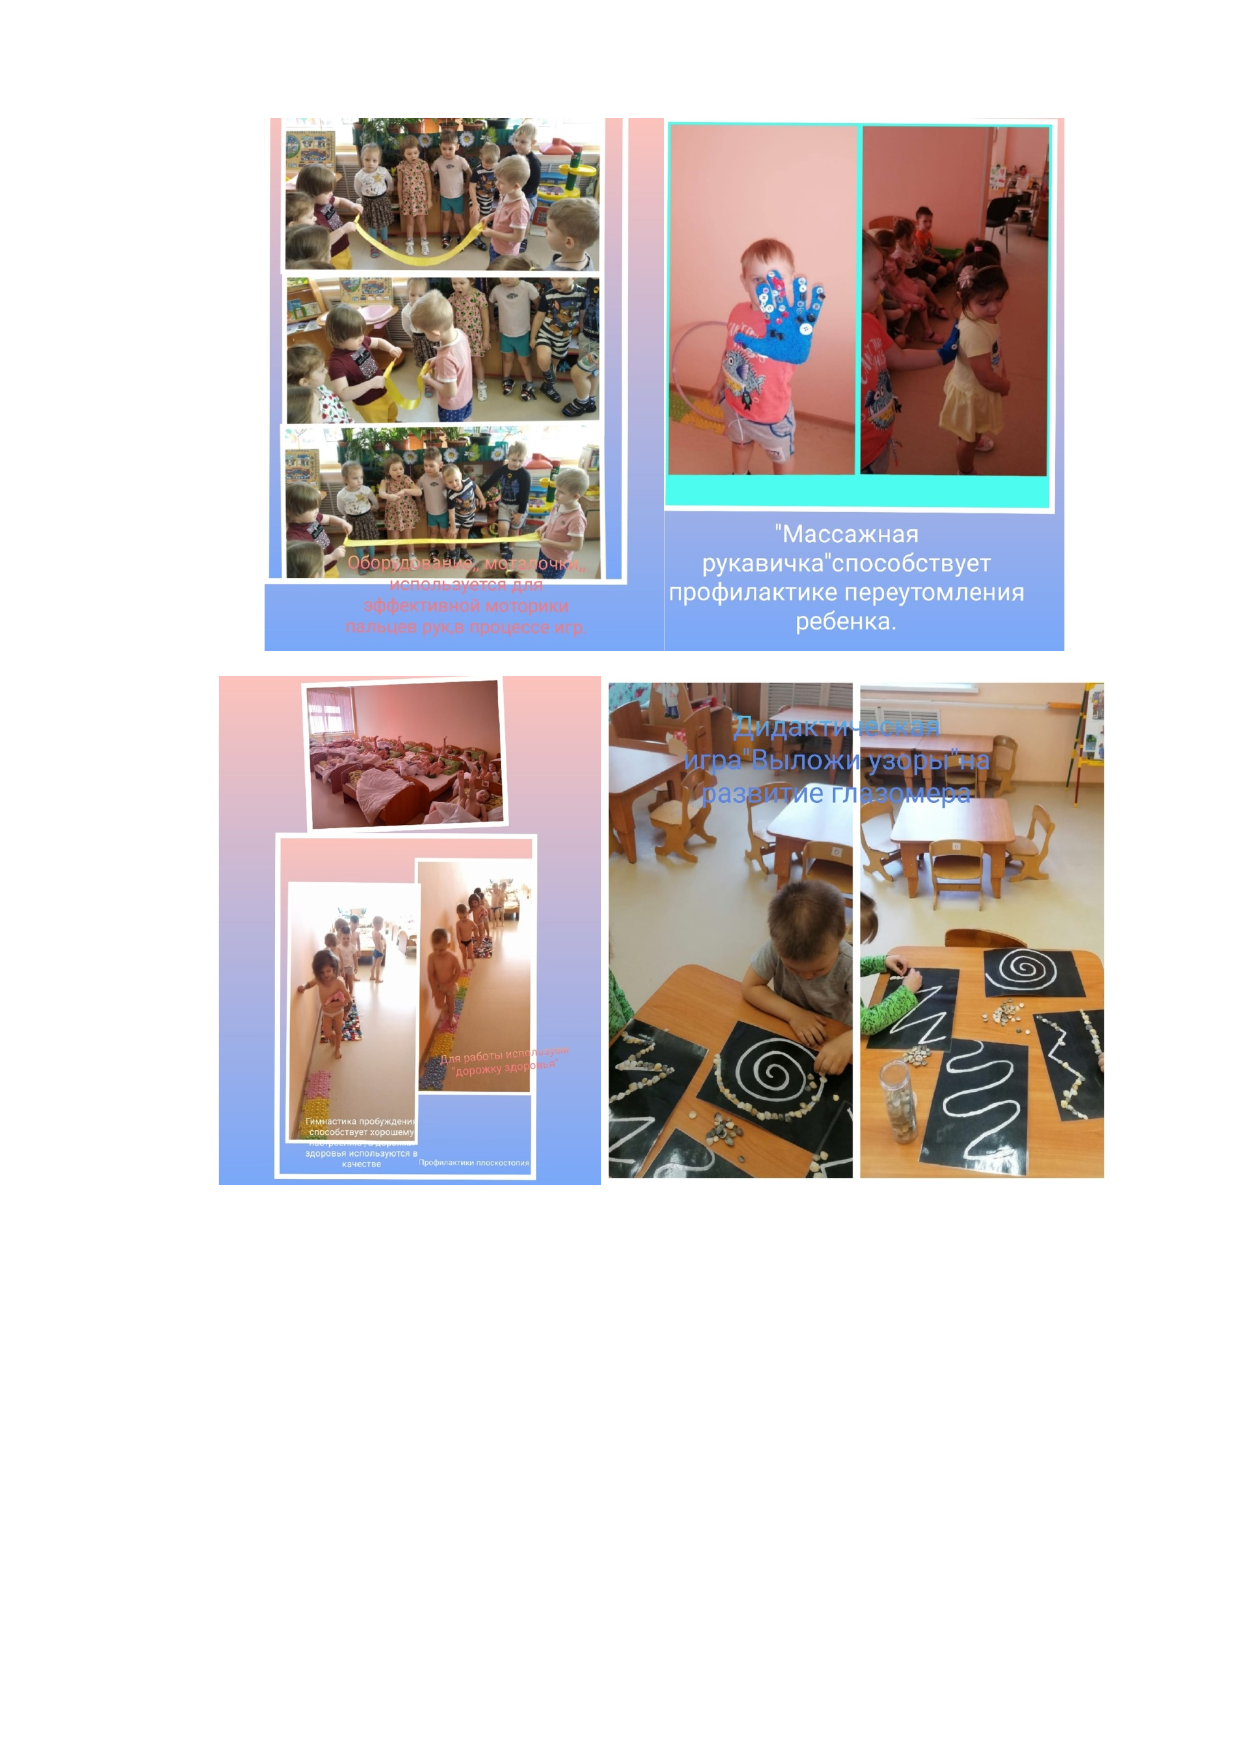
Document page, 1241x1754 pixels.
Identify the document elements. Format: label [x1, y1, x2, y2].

picture [264, 118, 1065, 651]
picture [218, 676, 1110, 1185]
